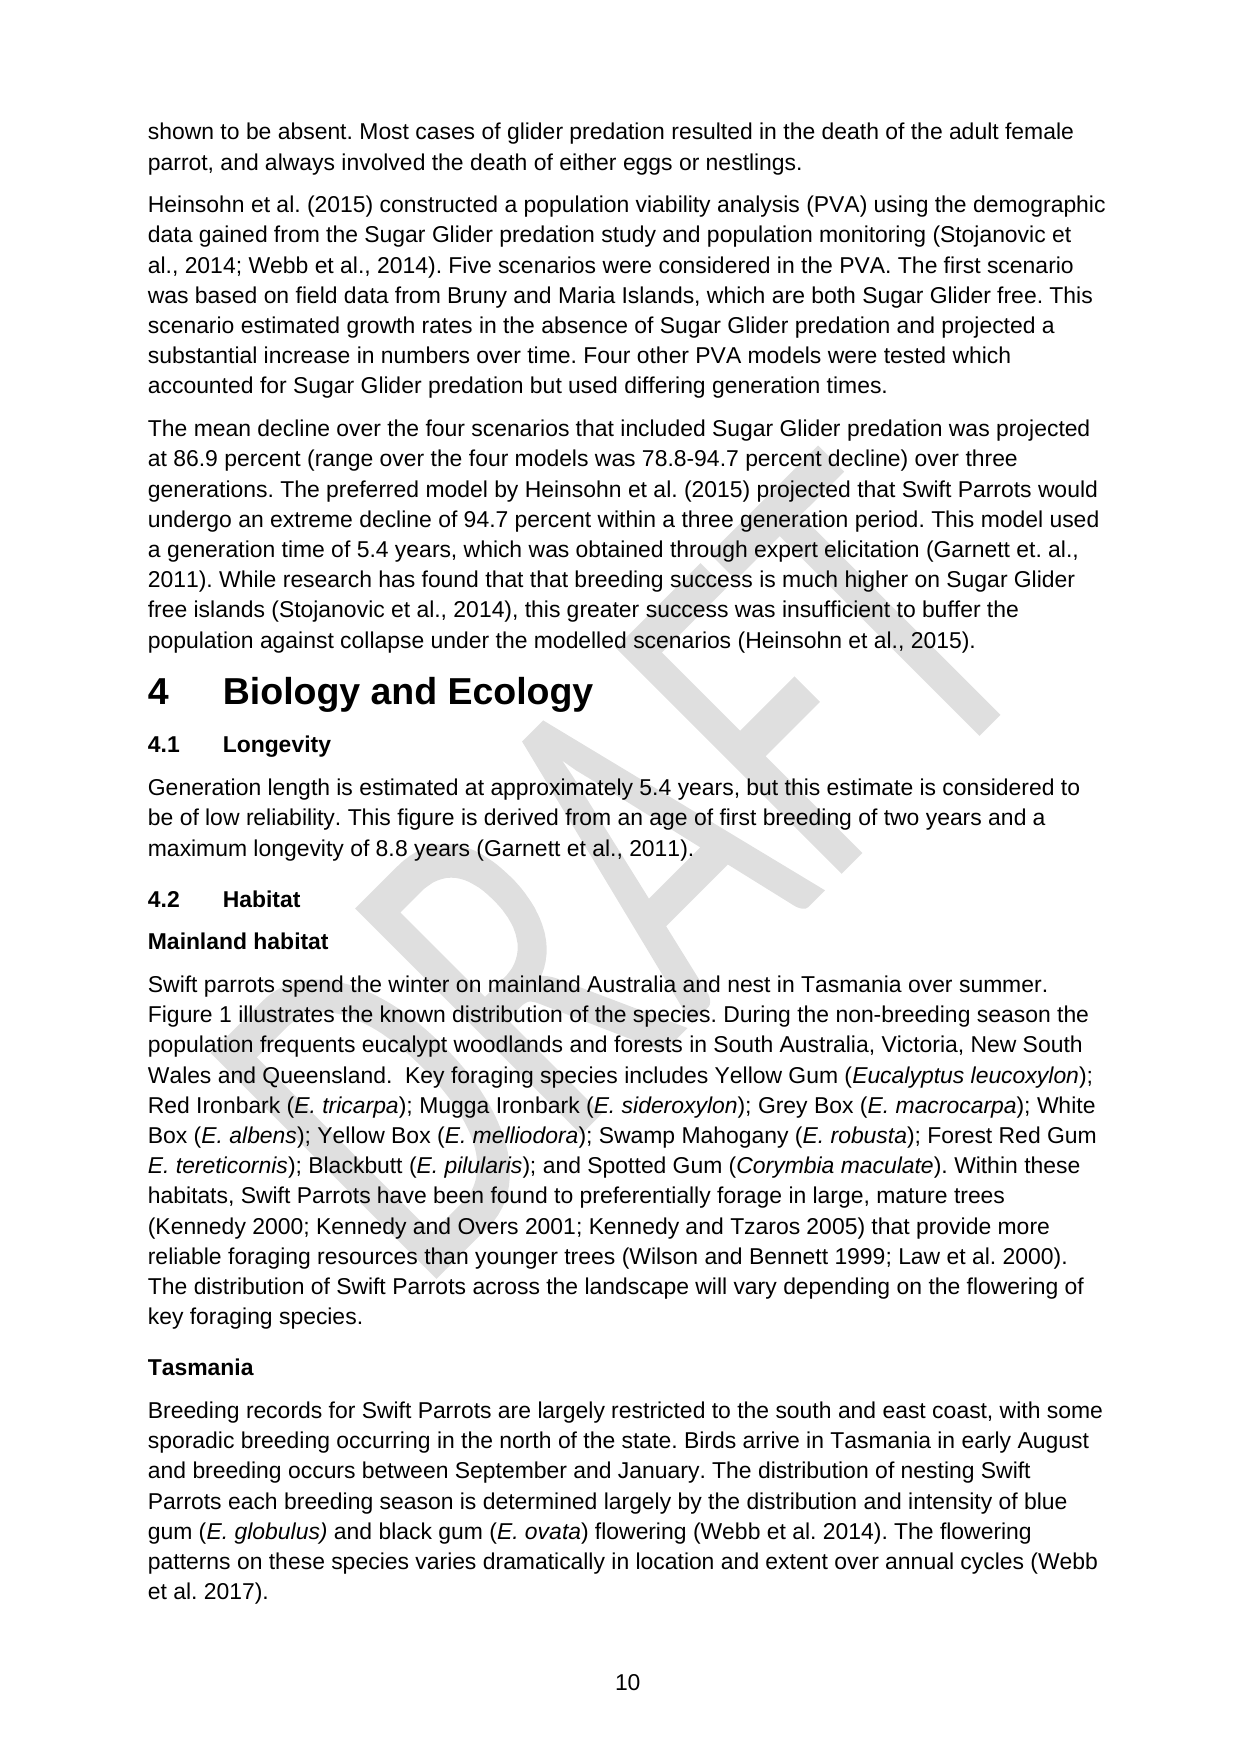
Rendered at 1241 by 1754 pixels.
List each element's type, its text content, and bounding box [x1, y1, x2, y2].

text Tasmania [148, 1354, 1107, 1381]
text shown to be absent. Most cases of glider predation resulted in the death of the adult female parrot, and always involved the death of either eggs or nestlings. [148, 118, 1107, 175]
text The mean decline over the four scenarios that included Sugar Glider predation was projected at 86.9 percent (range over the four models was 78.8-94.7 percent decline) over three generations. The preferred model by Heinsohn et al. (2015) projected that Swift Parrots would undergo an extreme decline of 94.7 percent within a three generation period. This model used a generation time of 5.4 years, which was obtained through expert elicitation (Garnett et. al., 2011). While research has found that that breeding success is much higher on Sugar Glider free islands (Stojanovic et al., 2014), this greater success was insufficient to buffer the population against collapse under the modelled scenarios (Heinsohn et al., 2015). [148, 415, 1107, 653]
text 4.1 Longevity [148, 731, 1107, 758]
subtitle 4 Biology and Ecology [148, 669, 1107, 712]
text 4.2 Habitat [148, 886, 1107, 912]
text Mainland habitat [148, 928, 1107, 955]
text Swift parrots spend the winter on mainland Australia and nest in Tasmania over summer. Figure 1 illustrates the known distribution of the species. During the non-breeding season the population frequents eucalypt woodlands and forests in South Australia, Victoria, New South Wales and Queensland. Key foraging species includes Yellow Gum (Eucalyptus leucoxylon); Red Ironbark (E. tricarpa); Mugga Ironbark (E. sideroxylon); Grey Box (E. macrocarpa); White Box (E. albens); Yellow Box (E. melliodora); Swamp Mahogany (E. robusta); Forest Red Gum E. tereticornis); Blackbutt (E. pilularis); and Spotted Gum (Corymbia maculate). Within these habitats, Swift Parrots have been found to preferentially forage in large, mature trees (Kennedy 2000; Kennedy and Overs 2001; Kennedy and Tzaros 2005) that provide more reliable foraging resources than younger trees (Wilson and Bennett 1999; Law et al. 2000). The distribution of Swift Parrots across the landscape will vary depending on the flowering of key foraging species. [148, 971, 1107, 1330]
text Generation length is estimated at approximately 5.4 years, but this estimate is considered to be of low reliability. This figure is derived from an age of first breeding of two years and a maximum longevity of 8.8 years (Garnett et al., 2011). [148, 774, 1107, 861]
text Heinsohn et al. (2015) constructed a population viability analysis (PVA) using the demographic data gained from the Sugar Glider predation study and population monitoring (Stojanovic et al., 2014; Webb et al., 2014). Five scenarios were considered in the PVA. The first scenario was based on field data from Bruny and Maria Islands, which are both Sugar Glider free. This scenario estimated growth rates in the absence of Sugar Glider predation and projected a substantial increase in numbers over time. Four other PVA models were tested which accounted for Sugar Glider predation but used differing generation times. [148, 191, 1107, 399]
text Breeding records for Swift Parrots are largely restricted to the south and east coast, with some sporadic breeding occurring in the north of the state. Birds arrive in Tasmania in early August and breeding occurs between September and January. The distribution of nesting Swift Parrots each breeding season is determined largely by the distribution and intensity of blue gum (E. globulus) and black gum (E. ovata) flowering (Webb et al. 2014). The flowering patterns on these species varies dramatically in location and extent over annual cycles (Webb et al. 2017). [148, 1397, 1107, 1605]
